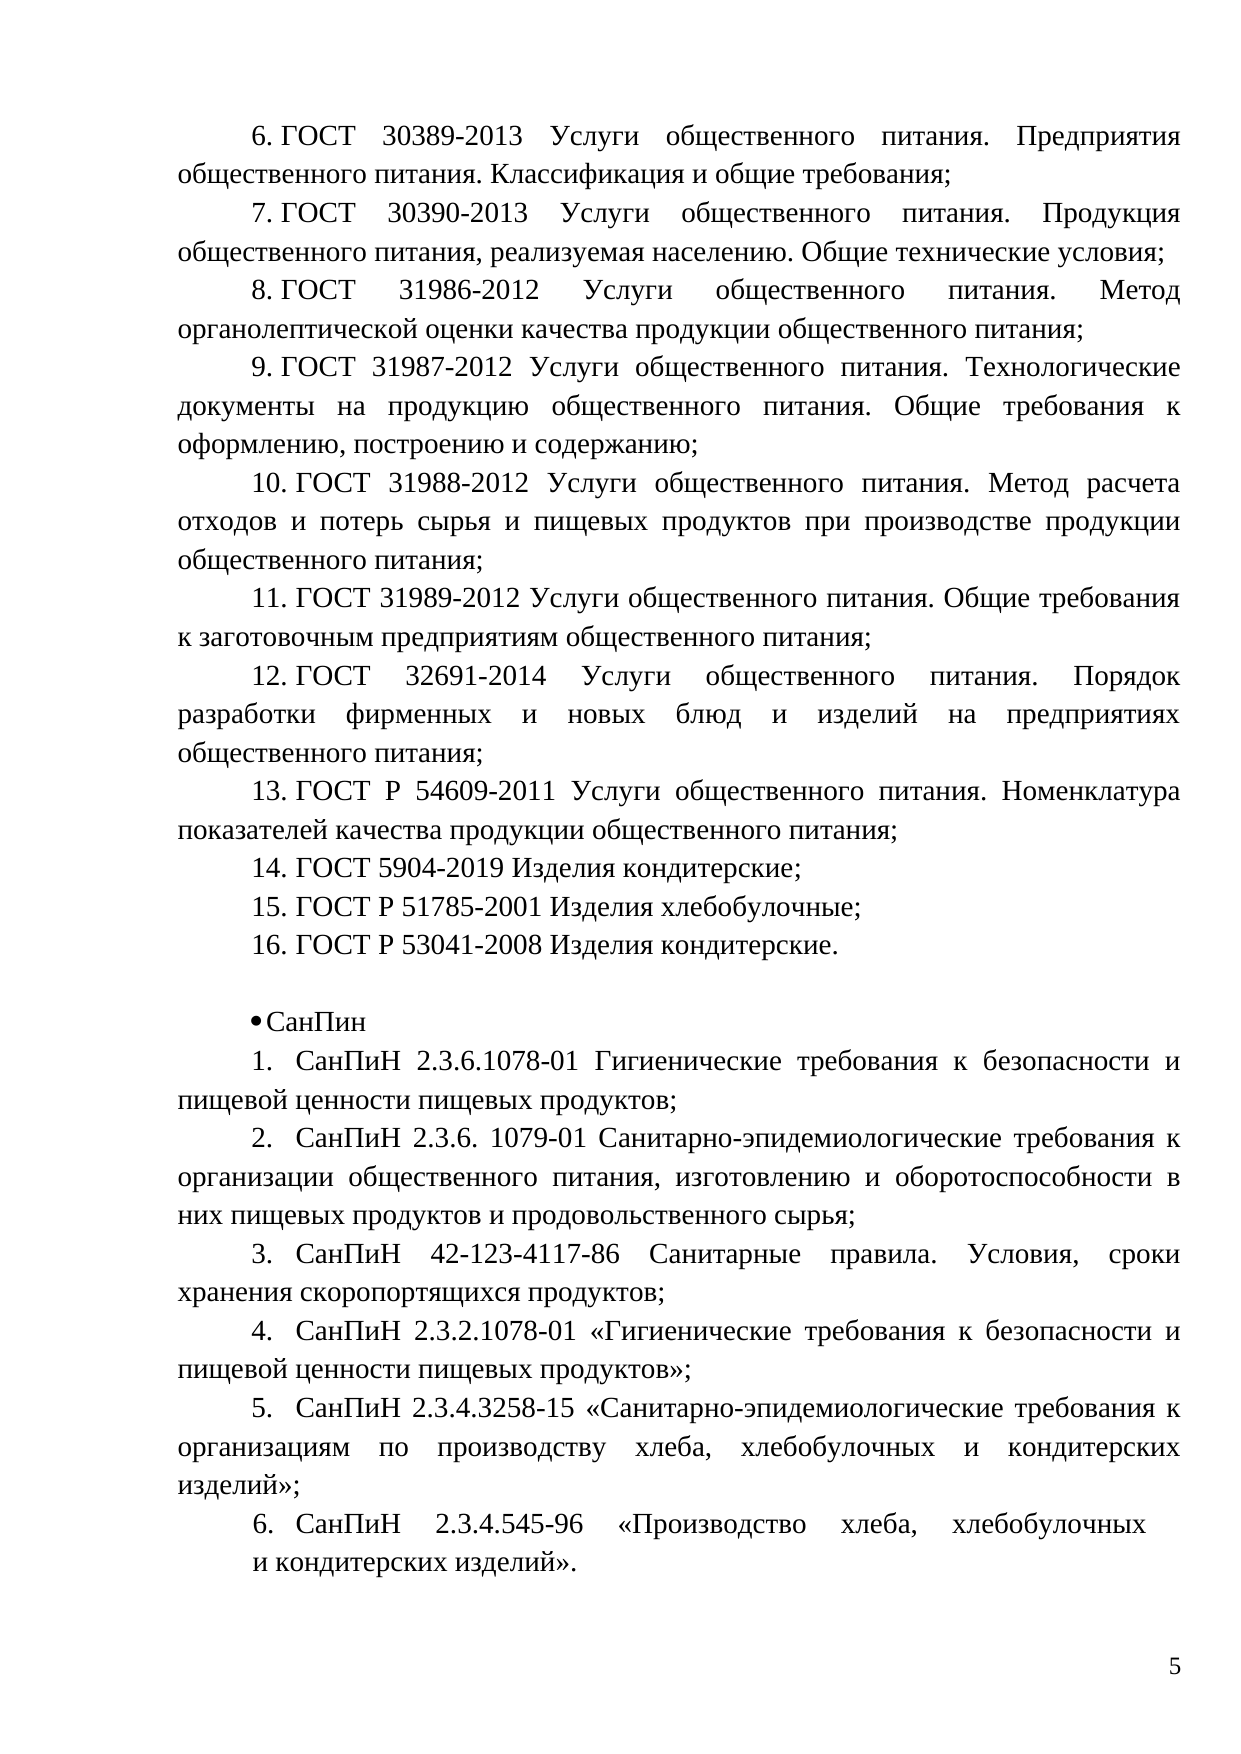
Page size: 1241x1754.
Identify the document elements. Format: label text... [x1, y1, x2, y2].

list СанПиН 42-123-4117-86 Санитарные правила. Условия, сроки хранения скоропортящихся продуктов; [177, 1236, 1181, 1308]
list ГОСТ 31987-2012 Услуги общественного питания. Технологические документы на продукцию общественного питания. Общие требования к оформлению, построению и содержанию; [177, 421, 1181, 460]
list СанПин [251, 1004, 1181, 1038]
list ГОСТ 31988-2012 Услуги общественного питания. Метод расчета отходов и потерь сырья и пищевых продуктов при производстве продукции общественного питания; [177, 465, 1181, 504]
list ГОСТ Р 51785-2001 Изделия хлебобулочные; [177, 889, 1181, 922]
list ГОСТ Р 53041-2008 Изделия кондитерские. [177, 927, 1181, 961]
list ГОСТ 30389-2013 Услуги общественного питания. Предприятия общественного питания. Классификация и общие требования; [177, 118, 1181, 190]
list ГОСТ 31986-2012 Услуги общественного питания. Метод органолептической оценки качества продукции общественного питания; [177, 272, 1181, 344]
list ГОСТ 30390-2013 Услуги общественного питания. Продукция общественного питания, реализуемая населению. Общие технические условия; [177, 195, 1181, 267]
list ГОСТ 32691-2014 Услуги общественного питания. Порядок разработки фирменных и новых блюд и изделий на предприятиях общественного питания; [177, 658, 1181, 696]
list СанПиН 2.3.4.545-96 «Производство хлеба, хлебобулочных и кондитерских изделий». [252, 1506, 1181, 1578]
list ГОСТ 31989-2012 Услуги общественного питания. Общие требования к заготовочным предприятиям общественного питания; [177, 581, 1181, 653]
list ГОСТ 31987-2012 Услуги общественного питания. Технологические документы на продукцию общественного питания. Общие требования к оформлению, построению и содержанию; [177, 349, 1181, 388]
list ГОСТ 31988-2012 Услуги общественного питания. Метод расчета отходов и потерь сырья и пищевых продуктов при производстве продукции общественного питания; [177, 537, 1181, 576]
list ГОСТ 5904-2019 Изделия кондитерские; [793, 850, 1181, 884]
list СанПиН 2.3.2.1078-01 «Гигиенические требования к безопасности и пищевой ценности пищевых продуктов»; [177, 1313, 1181, 1385]
list ГОСТ 5904-2019 Изделия кондитерские; [177, 850, 295, 884]
list СанПиН 2.3.6. 1079-01 Санитарно-эпидемиологические требования к организации общественного питания, изготовлению и оборотоспособности в них пищевых продуктов и продовольственного сырья; [177, 1120, 1181, 1159]
list ГОСТ 32691-2014 Услуги общественного питания. Порядок разработки фирменных и новых блюд и изделий на предприятиях общественного питания; [177, 730, 1181, 768]
list ГОСТ Р 54609-2011 Услуги общественного питания. Номенклатура показателей качества продукции общественного питания; [177, 773, 1181, 845]
list СанПиН 2.3.4.3258-15 «Санитарно-эпидемиологические требования к организациям по производству хлеба, хлебобулочных и кондитерских изделий»; [177, 1390, 1181, 1501]
list СанПиН 2.3.6. 1079-01 Санитарно-эпидемиологические требования к организации общественного питания, изготовлению и оборотоспособности в них пищевых продуктов и продовольственного сырья; [177, 1192, 1181, 1231]
list СанПиН 2.3.6.1078-01 Гигиенические требования к безопасности и пищевой ценности пищевых продуктов; [177, 1043, 1181, 1115]
